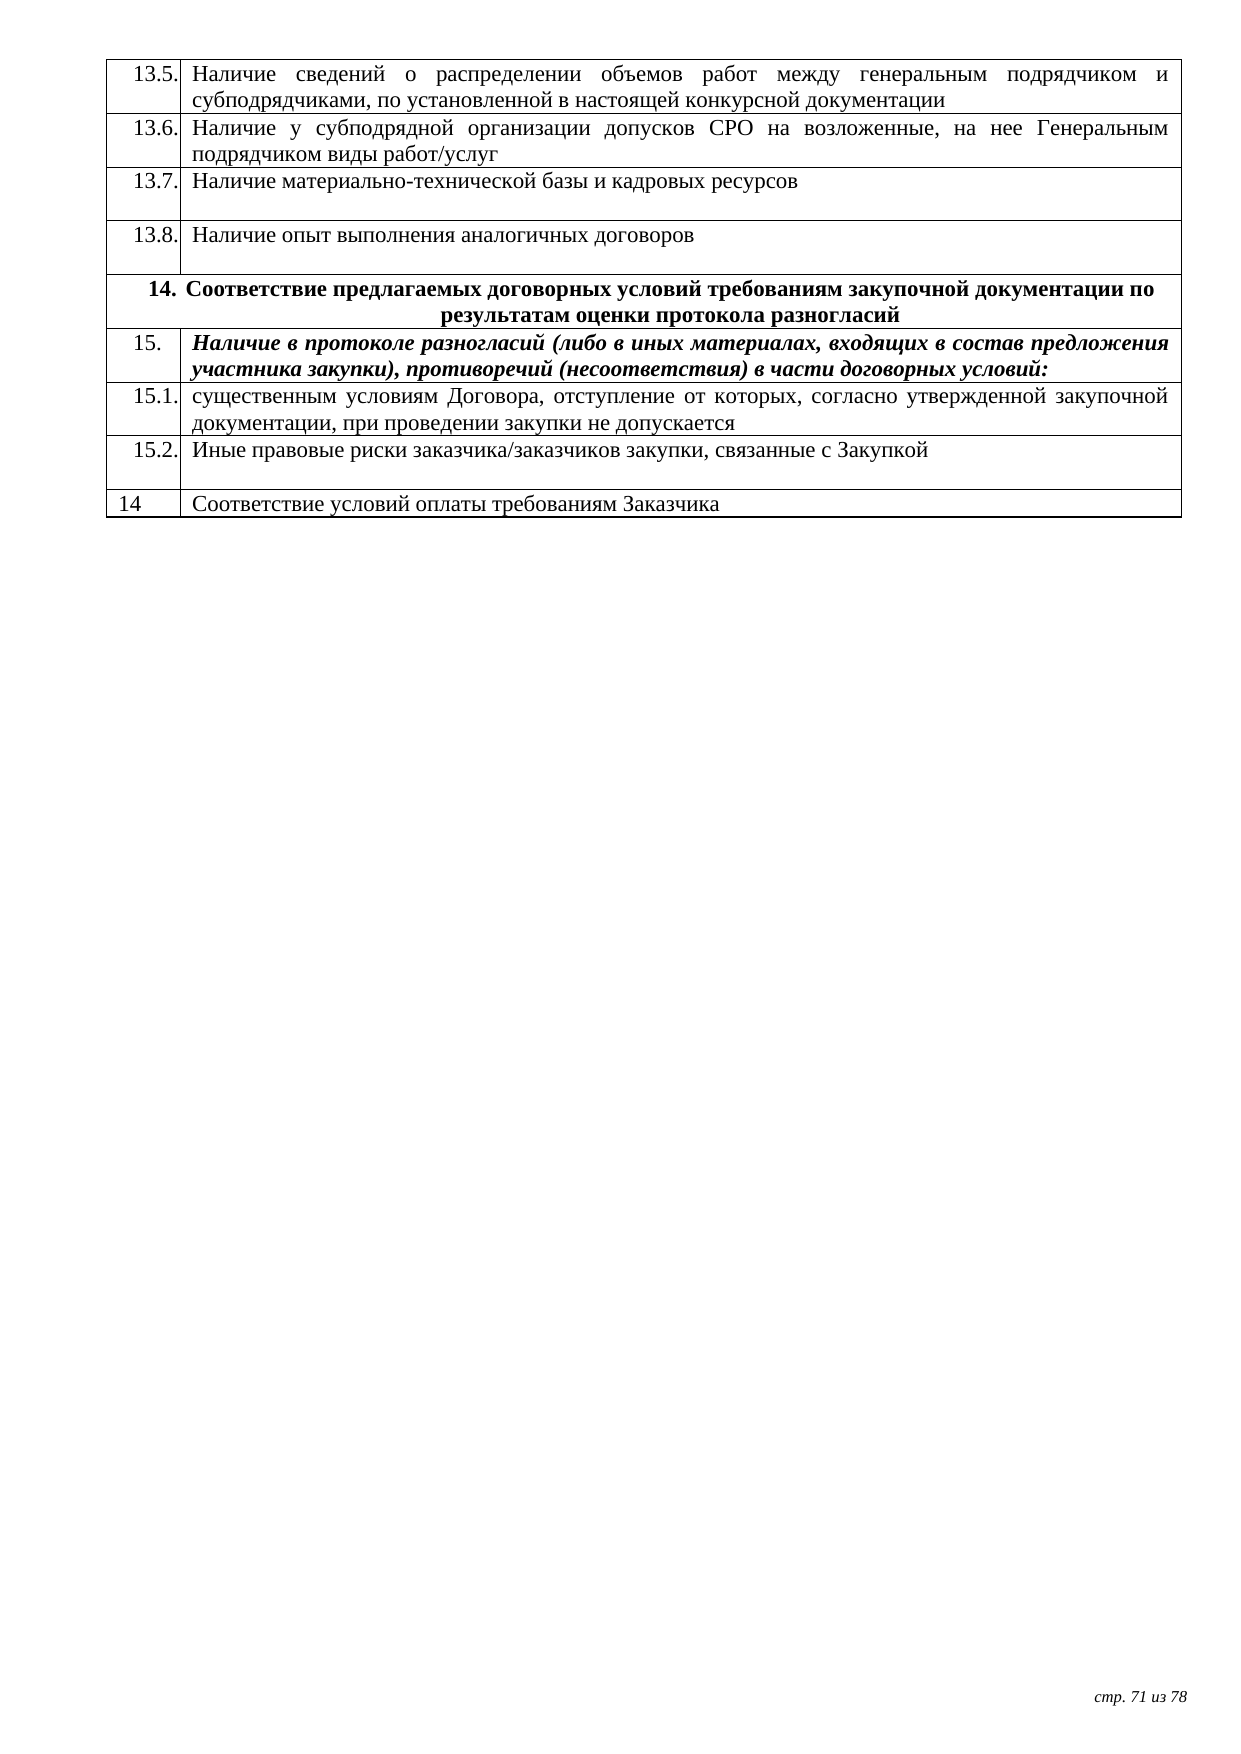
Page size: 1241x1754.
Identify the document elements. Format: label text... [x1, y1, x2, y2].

table_cell существенным условиям Договора, отступление от которых, согласно утвержденной закупочной документации, при проведении закупки не допускается [181, 383, 1181, 435]
table_cell [107, 436, 180, 489]
table_cell [107, 168, 180, 220]
table_cell Наличие у субподрядной организации допусков СРО на возложенные, на нее Генеральным подрядчиком виды работ/услуг [181, 114, 1181, 167]
table_cell Соответствие предлагаемых договорных условий требованиям закупочной документации по результатам оценки протокола разногласий [107, 275, 1181, 328]
table_cell Иные правовые риски заказчика/заказчиков закупки, связанные с Закупкой [181, 436, 1181, 489]
table_cell Наличие опыт выполнения аналогичных договоров [181, 221, 1181, 274]
table_cell [107, 114, 180, 167]
table_cell [107, 329, 180, 382]
table_cell 14 [107, 490, 180, 516]
table_cell Наличие сведений о распределении объемов работ между генеральным подрядчиком и субподрядчиками, по установленной в настоящей конкурсной документации [181, 60, 1181, 113]
table_cell [107, 60, 180, 113]
table_cell Соответствие условий оплаты требованиям Заказчика [181, 490, 1181, 516]
table_cell Наличие в протоколе разногласий (либо в иных материалах, входящих в состав предложения участника закупки), противоречий (несоответствия) в части договорных условий: [181, 329, 1181, 382]
table_cell [107, 221, 180, 274]
table_cell [107, 383, 180, 435]
table_cell Наличие материально-технической базы и кадровых ресурсов [181, 168, 1181, 220]
